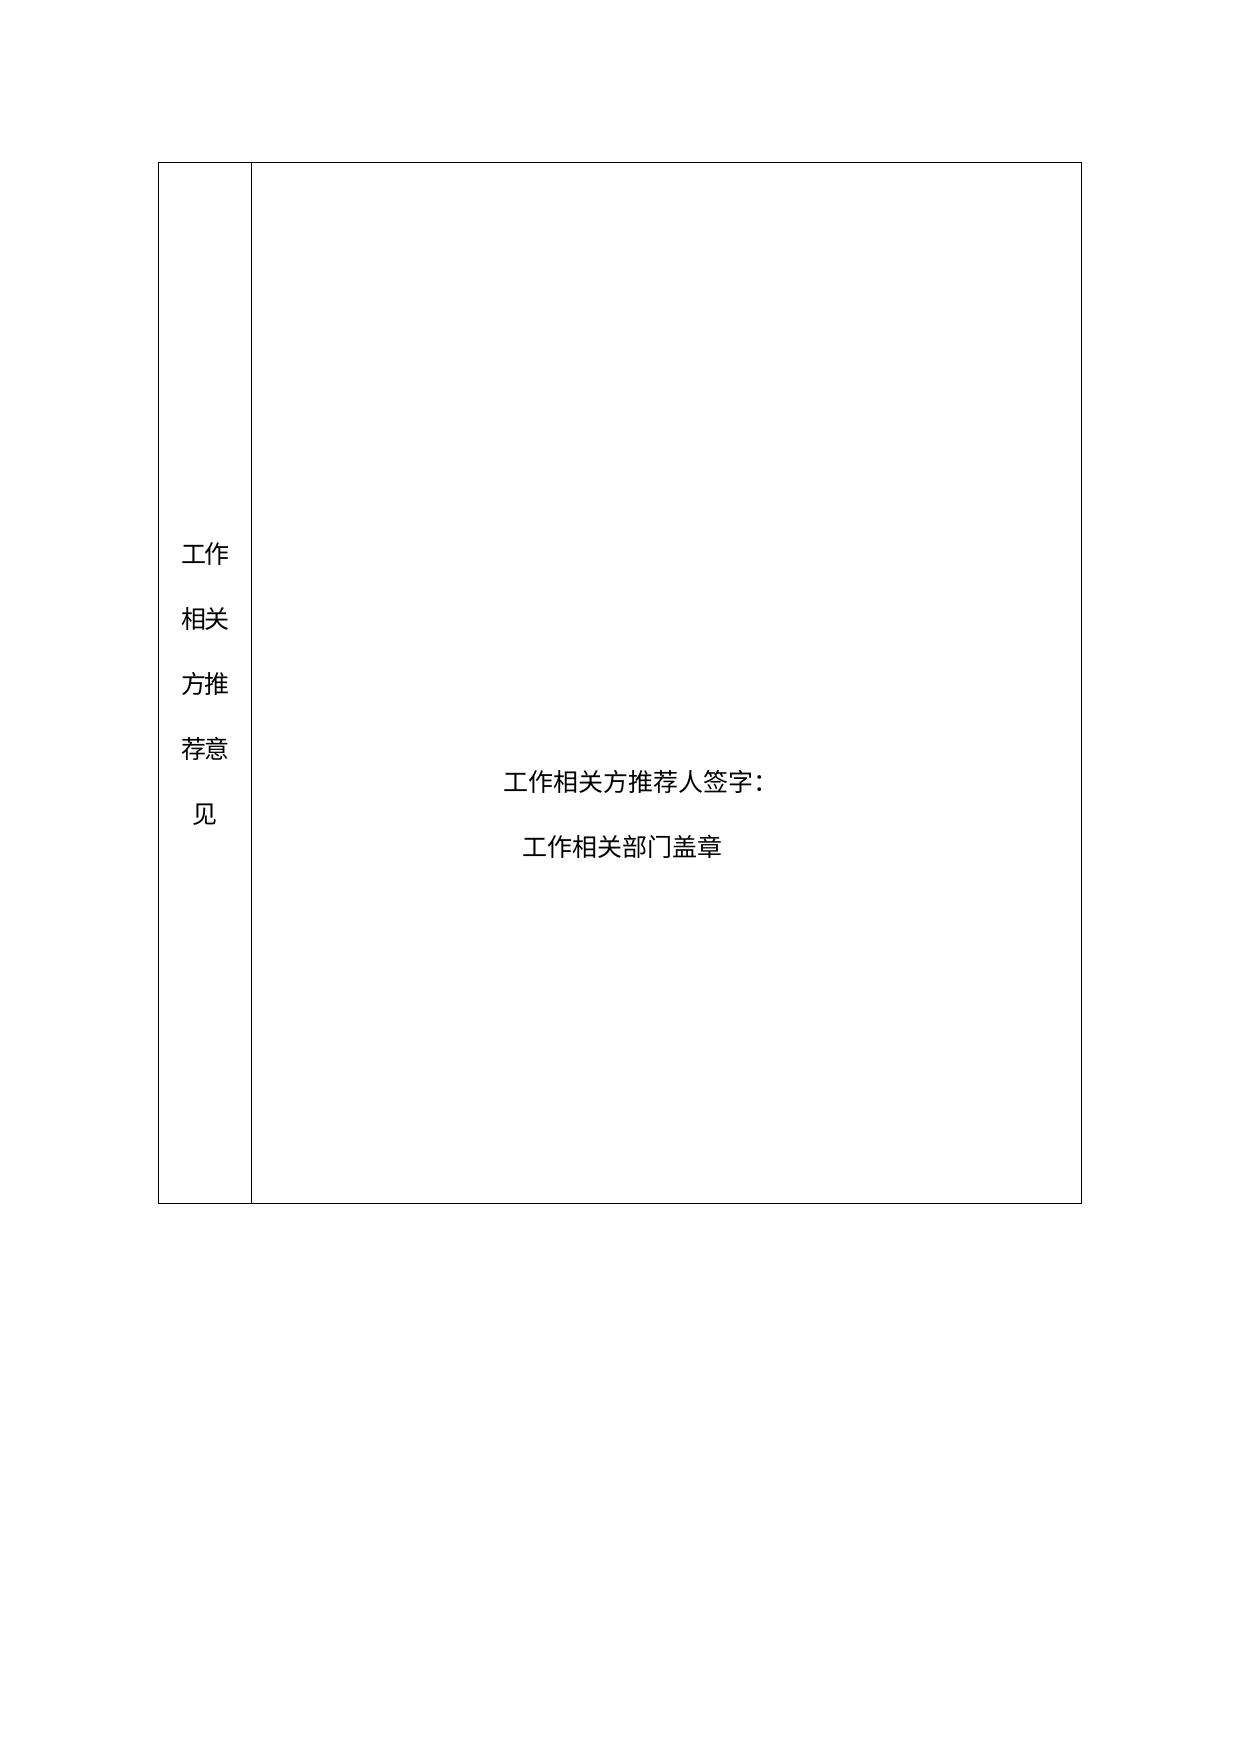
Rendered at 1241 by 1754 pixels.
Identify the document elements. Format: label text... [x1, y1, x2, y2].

table_cell 工作相关方推荐意见 [159, 163, 251, 1203]
table_cell 工作相关方推荐人签字： 工作相关部门盖章 [252, 163, 1081, 1203]
